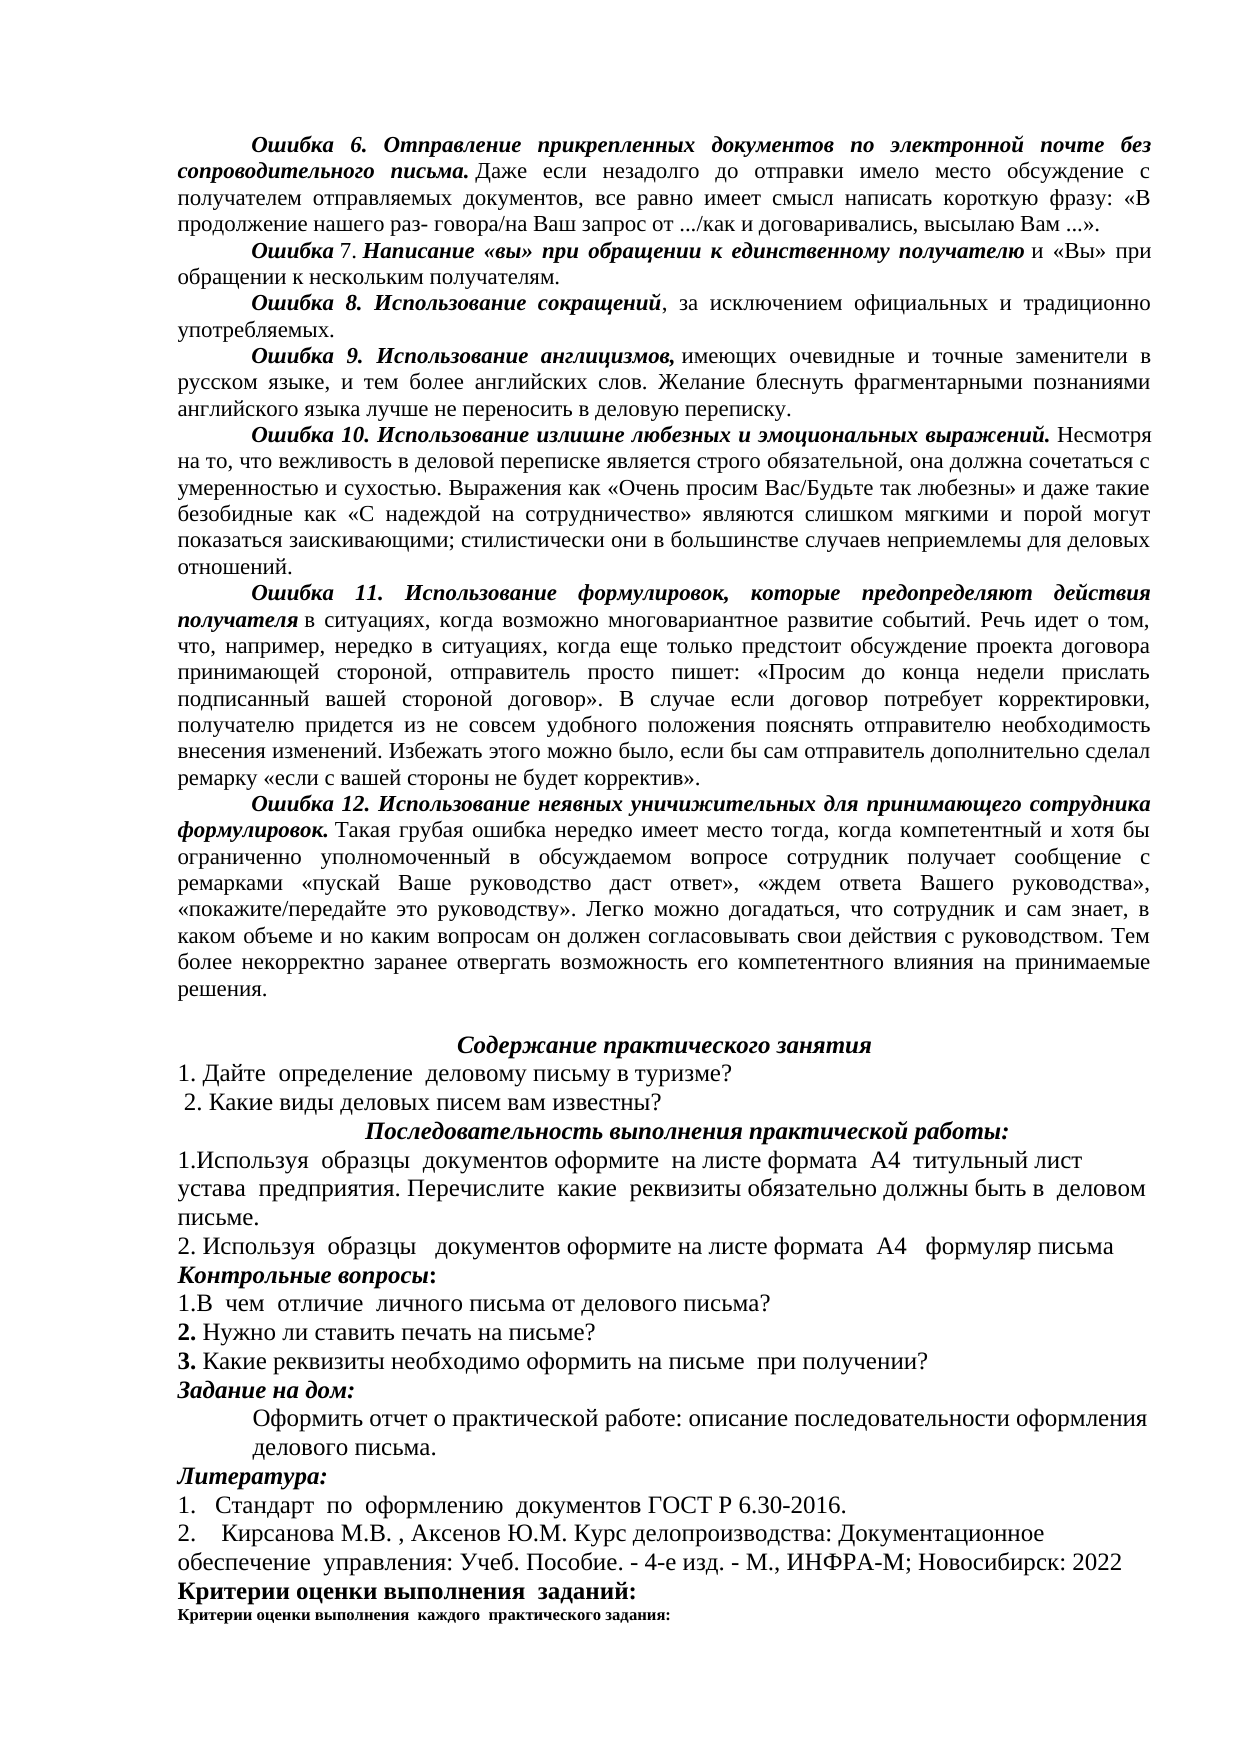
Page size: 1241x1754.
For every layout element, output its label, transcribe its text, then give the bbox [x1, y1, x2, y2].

text Контрольные вопросы: [177, 1260, 1152, 1288]
text 1. Стандарт по оформлению документов ГОСТ Р 6.30-2016. [177, 1490, 1152, 1518]
text Ошибка 6. Отправление прикрепленных документов по электронной почте без сопроводительного письма. Даже если незадолго до отправки имело место обсуждение с получателем отправляемых документов, все равно имеет смысл написать короткую фразу: «В продолжение нашего раз- говора/на Ваш запрос от .../как и договаривались, высылаю Вам ...». [177, 131, 1152, 237]
text Ошибка 9. Использование англицизмов, имеющих очевидные и точные заменители в русском языке, и тем более английских слов. Желание блеснуть фрагментарными познаниями английского языка лучше не переносить в деловую переписку. [177, 342, 1152, 421]
text Содержание практического занятия [177, 1030, 1152, 1058]
text 3. Какие реквизиты необходимо оформить на письме при получении? [177, 1346, 1152, 1375]
text 1.Используя образцы документов оформите на листе формата А4 титульный лист устава предприятия. Перечислите какие реквизиты обязательно должны быть в деловом письме. [177, 1145, 1152, 1231]
text Ошибка 8. Использование сокращений, за исключением официальных и традиционно употребляемых. [177, 289, 1152, 342]
text 2. Используя образцы документов оформите на листе формата А4 формуляр письма [177, 1231, 1152, 1260]
text 2. Кирсанова М.В. , Аксенов Ю.М. Курс делопроизводства: Документационное обеспечение управления: Учеб. Пособие. - 4-е изд. - М., ИНФРА-М; Новосибирск: 2022 [177, 1518, 1152, 1576]
text 1.В чем отличие личного письма от делового письма? [177, 1288, 1152, 1317]
text 2. Какие виды деловых писем вам известны? [177, 1087, 1152, 1116]
text 2. Нужно ли ставить печать на письме? [177, 1317, 1152, 1346]
text Ошибка 12. Использование неявных уничижительных для принимающего сотрудника формулировок. Такая грубая ошибка нередко имеет место тогда, когда компетентный и хотя бы ограниченно уполномоченный в обсуждаемом вопросе сотрудник получает сообщение с ремарками «пускай Ваше руководство даст ответ», «ждем ответа Вашего руководства», «покажите/передайте это руководству». Легко можно догадаться, что сотрудник и сам знает, в каком объеме и но каким вопросам он должен согласовывать свои действия с руководством. Тем более некорректно заранее отвергать возможность его компетентного влияния на принимаемые решения. [177, 790, 1152, 1001]
text Ошибка 10. Использование излишне любезных и эмоциональных выражений. Несмотря на то, что вежливость в деловой переписке является строго обязательной, она должна сочетаться с умеренностью и сухостью. Выражения как «Очень просим Вас/Будьте так любезны» и даже такие безобидные как «С надеждой на сотрудничество» являются слишком мягкими и порой могут показаться заискивающими; стилистически они в большинстве случаев неприемлемы для деловых отношений. [177, 421, 1152, 579]
text Литература: [177, 1461, 1152, 1490]
text Критерии оценки выполнения каждого практического задания: [177, 1605, 1152, 1624]
text Оформить отчет о практической работе: описание последовательности оформления делового письма. [252, 1403, 1152, 1461]
text Критерии оценки выполнения заданий: [177, 1576, 1152, 1605]
text Задание на дом: [177, 1375, 1152, 1403]
text Ошибка 11. Использование формулировок, которые предопределяют действия получателя в ситуациях, когда возможно многовариантное развитие событий. Речь идет о том, что, например, нередко в ситуациях, когда еще только предстоит обсуждение проекта договора принимающей стороной, отправитель просто пишет: «Просим до конца недели прислать подписанный вашей стороной договор». В случае если договор потребует корректировки, получателю придется из не совсем удобного положения пояснять отправителю необходимость внесения изменений. Избежать этого можно было, если бы сам отправитель дополнительно сделал ремарку «если с вашей стороны не будет корректив». [177, 579, 1152, 790]
text 1. Дайте определение деловому письму в туризме? [177, 1058, 1152, 1087]
text Последовательность выполнения практической работы: [177, 1116, 1152, 1145]
text Ошибка 7. Написание «вы» при обращении к единственному получателю и «Вы» при обращении к нескольким получателям. [177, 237, 1152, 289]
